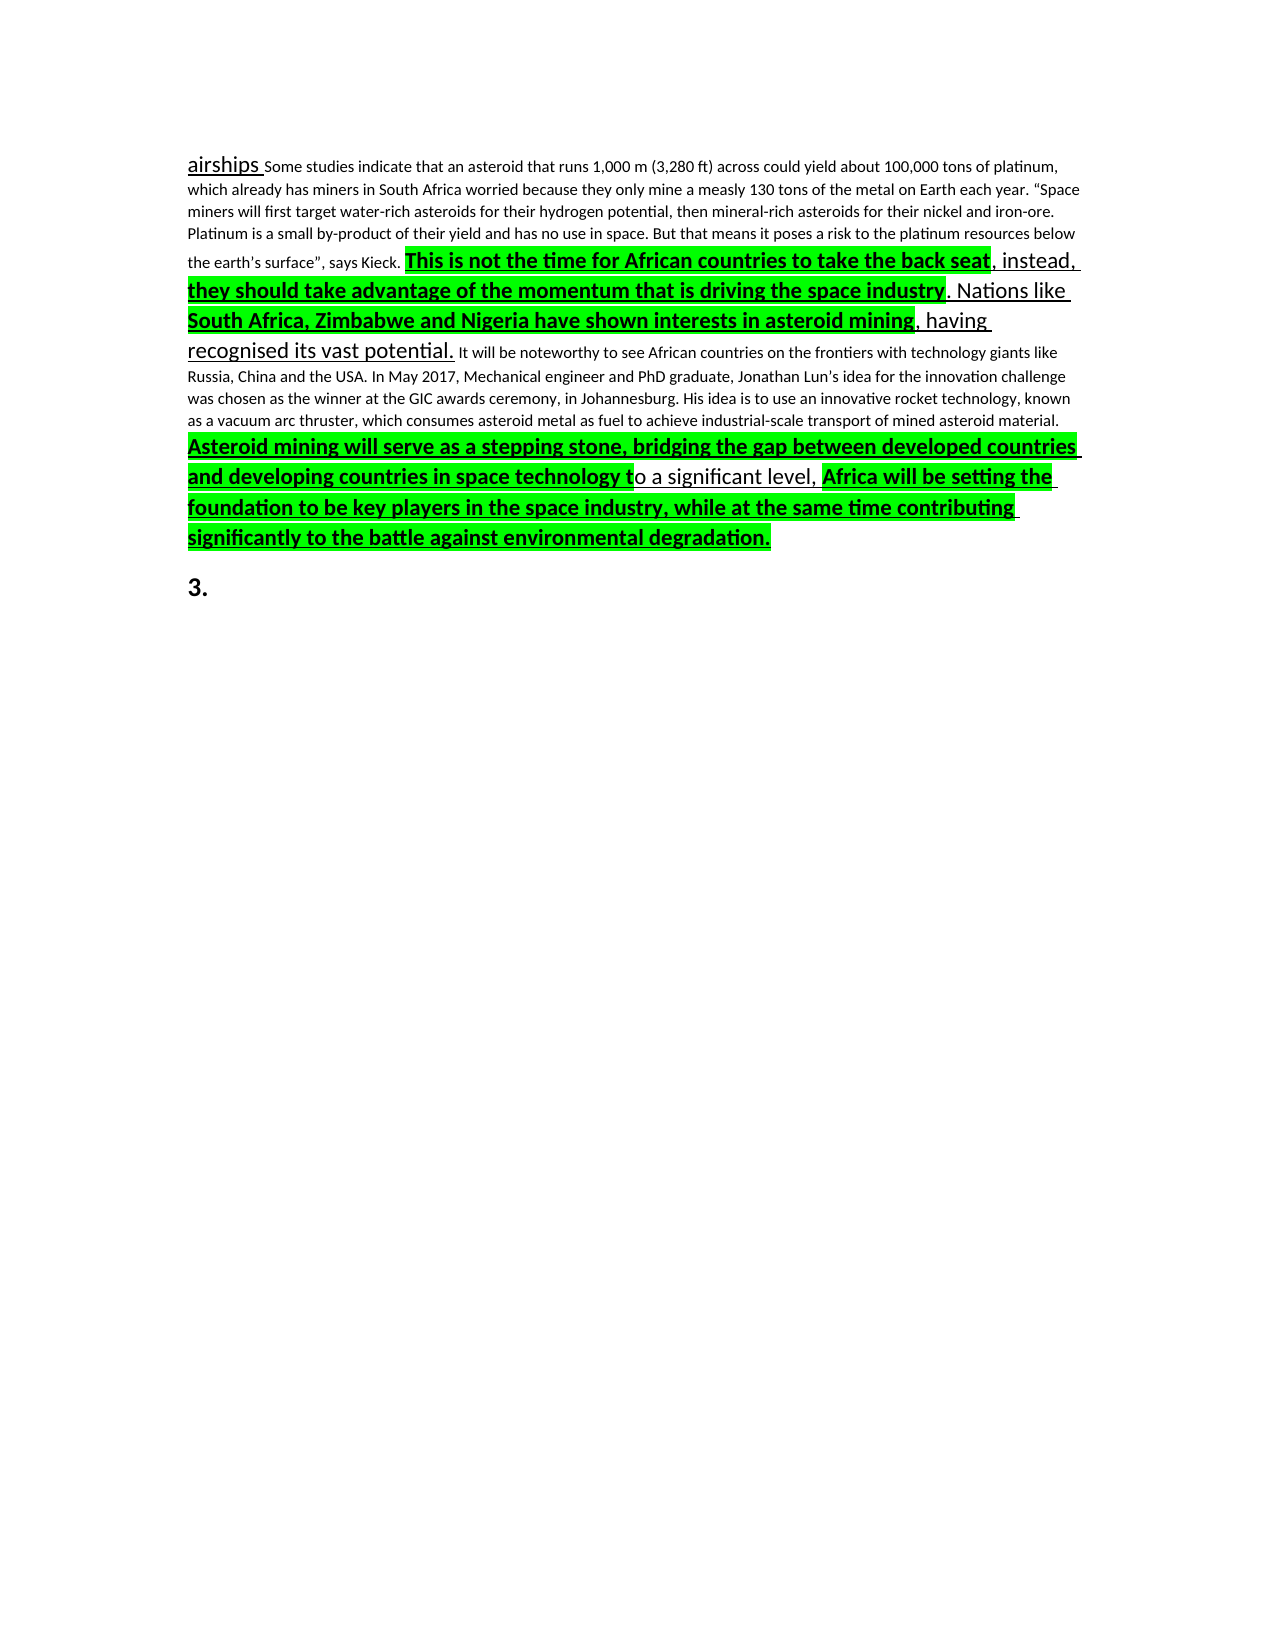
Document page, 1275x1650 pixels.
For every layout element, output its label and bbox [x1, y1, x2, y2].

text [187, 150, 1087, 551]
